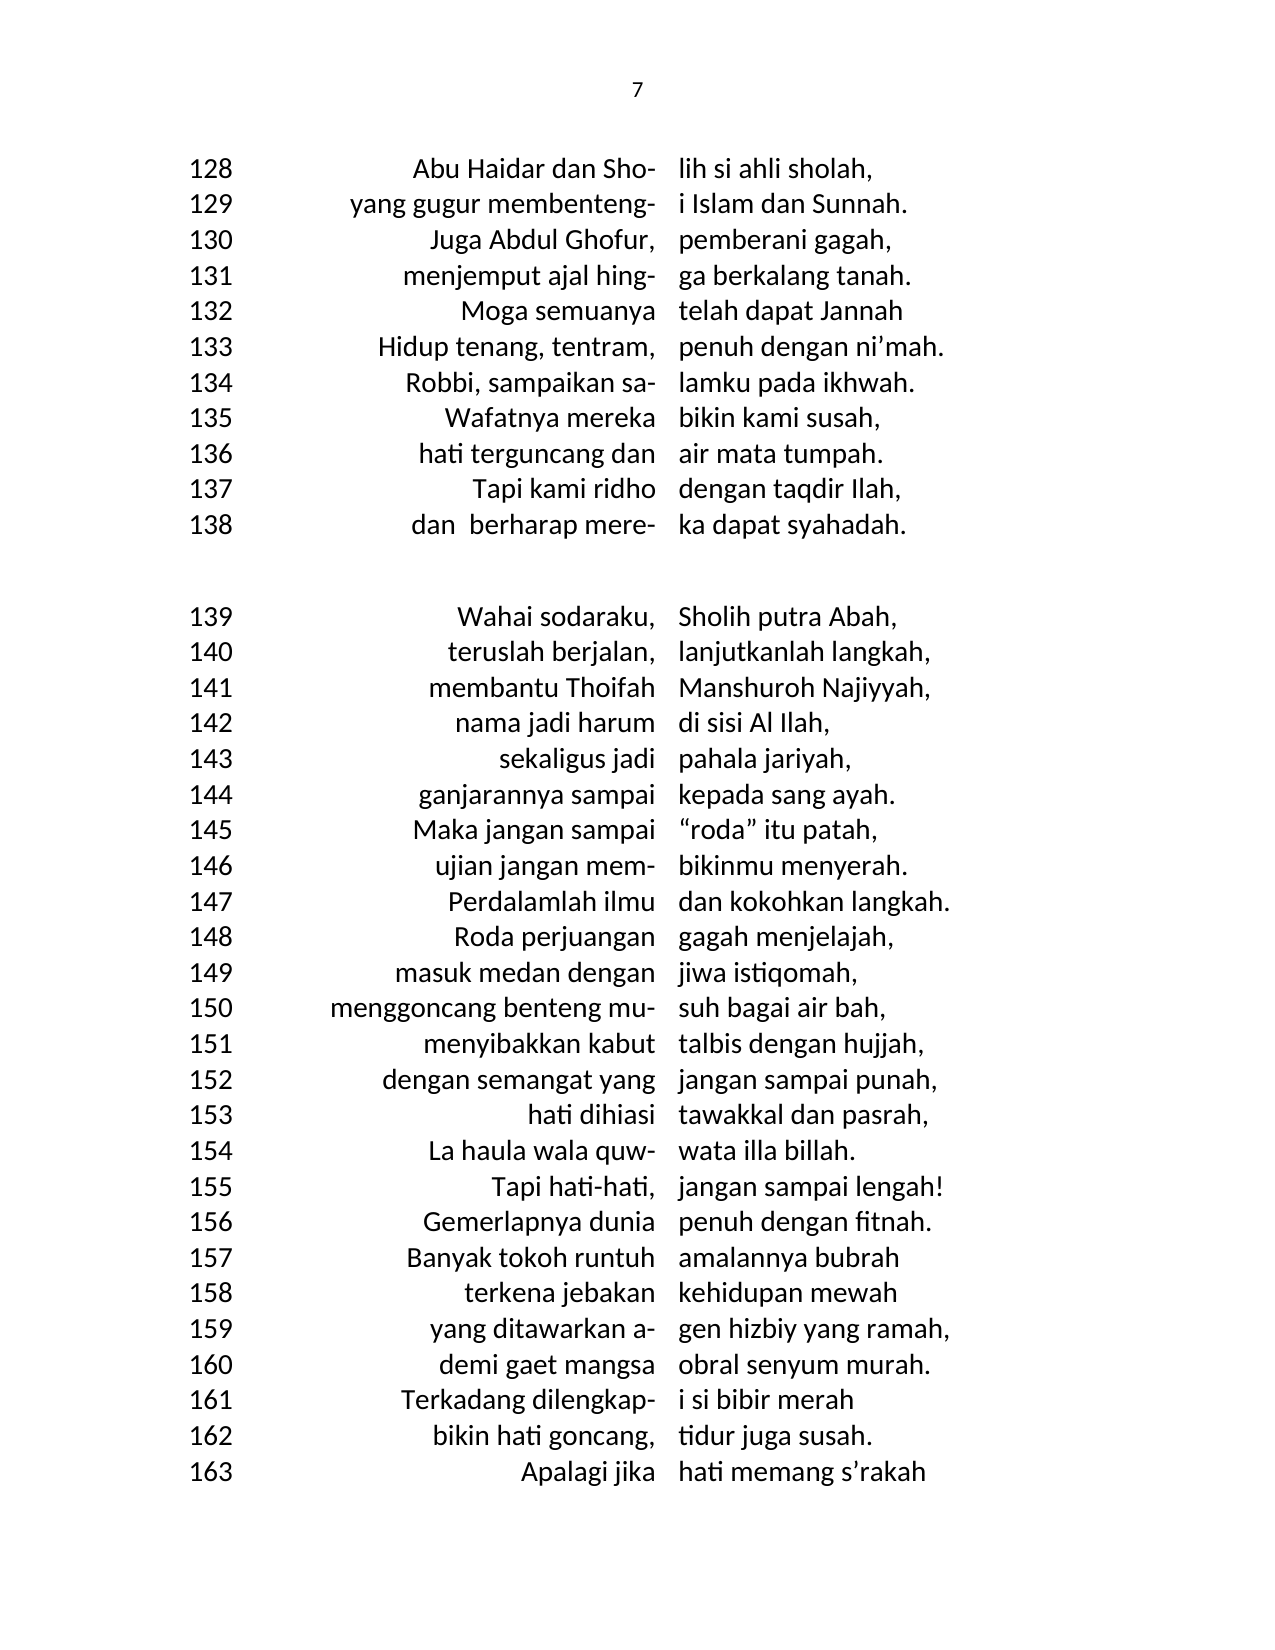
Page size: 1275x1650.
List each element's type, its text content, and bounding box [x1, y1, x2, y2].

table_cell 150 [176, 990, 245, 1025]
table_cell gagah menjelajah, [667, 918, 1099, 954]
table_cell lih si ahli sholah, [667, 150, 1099, 186]
table_cell Banyak tokoh runtuh [245, 1239, 667, 1274]
table_cell bikin kami susah, [667, 399, 1099, 435]
table_cell 133 [176, 328, 245, 364]
table_cell membantu Thoifah [245, 669, 667, 704]
table_cell 146 [176, 847, 245, 883]
table_cell ujian jangan mem- [245, 847, 667, 883]
table_cell 134 [176, 364, 245, 399]
table_cell 160 [176, 1346, 245, 1381]
table_cell menjemput ajal hing- [245, 257, 667, 292]
table_cell gen hizbiy yang ramah, [667, 1310, 1099, 1346]
table_cell 157 [176, 1239, 245, 1274]
table_cell telah dapat Jannah [667, 293, 1099, 328]
table_cell 145 [176, 811, 245, 847]
table_cell menggoncang benteng mu- [245, 990, 667, 1025]
table_cell penuh dengan ni’mah. [667, 328, 1099, 364]
table_cell 136 [176, 435, 245, 471]
table_cell talbis dengan hujjah, [667, 1025, 1099, 1061]
table_cell 152 [176, 1061, 245, 1096]
table_cell i si bibir merah [667, 1381, 1099, 1417]
table_cell tidur juga susah. [667, 1417, 1099, 1453]
table_cell dengan semangat yang [245, 1061, 667, 1096]
table_cell kepada sang ayah. [667, 776, 1099, 811]
table_cell Tapi kami ridho [245, 471, 667, 506]
table_cell lamku pada ikhwah. [667, 364, 1099, 399]
table_cell 161 [176, 1381, 245, 1417]
table_cell 147 [176, 883, 245, 918]
table_cell 151 [176, 1025, 245, 1061]
table_header Sholih putra Abah, [667, 598, 1099, 633]
table_cell air mata tumpah. [667, 435, 1099, 471]
table_cell nama jadi harum [245, 705, 667, 740]
table_cell Moga semuanya [245, 293, 667, 328]
table_cell 156 [176, 1203, 245, 1239]
table_cell yang gugur membenteng- [245, 186, 667, 221]
table_cell terkena jebakan [245, 1275, 667, 1310]
table_cell 149 [176, 954, 245, 989]
table_cell 141 [176, 669, 245, 704]
table_cell bikinmu menyerah. [667, 847, 1099, 883]
table_cell i Islam dan Sunnah. [667, 186, 1099, 221]
table_cell ganjarannya sampai [245, 776, 667, 811]
table_cell 158 [176, 1275, 245, 1310]
table_cell jangan sampai lengah! [667, 1168, 1099, 1203]
table_cell dan berharap mere- [245, 506, 667, 542]
table_cell di sisi Al Ilah, [667, 705, 1099, 740]
table_cell Wafatnya mereka [245, 399, 667, 435]
table_cell yang ditawarkan a- [245, 1310, 667, 1346]
table_cell 143 [176, 740, 245, 776]
table_cell 135 [176, 399, 245, 435]
table_cell bikin hati goncang, [245, 1417, 667, 1453]
table_cell Terkadang dilengkap- [245, 1381, 667, 1417]
table_cell ga berkalang tanah. [667, 257, 1099, 292]
table_cell pahala jariyah, [667, 740, 1099, 776]
table_cell tawakkal dan pasrah, [667, 1096, 1099, 1132]
table_cell 137 [176, 471, 245, 506]
table_cell Apalagi jika [245, 1453, 667, 1488]
table_cell Perdalamlah ilmu [245, 883, 667, 918]
table_cell demi gaet mangsa [245, 1346, 667, 1381]
table_cell jangan sampai punah, [667, 1061, 1099, 1096]
table_cell Hidup tenang, tentram, [245, 328, 667, 364]
table_cell obral senyum murah. [667, 1346, 1099, 1381]
table_cell dan kokohkan langkah. [667, 883, 1099, 918]
table_cell Roda perjuangan [245, 918, 667, 954]
table_cell sekaligus jadi [245, 740, 667, 776]
table_cell 138 [176, 506, 245, 542]
table_cell suh bagai air bah, [667, 990, 1099, 1025]
table_cell Robbi, sampaikan sa- [245, 364, 667, 399]
table_cell hati memang s’rakah [667, 1453, 1099, 1488]
table_cell 131 [176, 257, 245, 292]
table_cell “roda” itu patah, [667, 811, 1099, 847]
table_cell 144 [176, 776, 245, 811]
table_cell penuh dengan fitnah. [667, 1203, 1099, 1239]
table_cell 162 [176, 1417, 245, 1453]
table_cell 155 [176, 1168, 245, 1203]
table_cell teruslah berjalan, [245, 633, 667, 669]
table_cell lanjutkanlah langkah, [667, 633, 1099, 669]
table_header 139 [176, 598, 245, 633]
table_cell 153 [176, 1096, 245, 1132]
table_cell Abu Haidar dan Sho- [245, 150, 667, 186]
table_cell ka dapat syahadah. [667, 506, 1099, 542]
table_cell pemberani gagah, [667, 221, 1099, 257]
table_cell Gemerlapnya dunia [245, 1203, 667, 1239]
table_cell 142 [176, 705, 245, 740]
table_cell 163 [176, 1453, 245, 1488]
table_cell 154 [176, 1132, 245, 1168]
table_cell jiwa istiqomah, [667, 954, 1099, 989]
table_cell Juga Abdul Ghofur, [245, 221, 667, 257]
table_cell 132 [176, 293, 245, 328]
table_cell menyibakkan kabut [245, 1025, 667, 1061]
table_cell kehidupan mewah [667, 1275, 1099, 1310]
table_cell wata illa billah. [667, 1132, 1099, 1168]
table_cell hati terguncang dan [245, 435, 667, 471]
table_cell amalannya bubrah [667, 1239, 1099, 1274]
table_cell Maka jangan sampai [245, 811, 667, 847]
table_cell 159 [176, 1310, 245, 1346]
table_cell 140 [176, 633, 245, 669]
table_cell 128 [176, 150, 245, 186]
table_cell 130 [176, 221, 245, 257]
table_cell Manshuroh Najiyyah, [667, 669, 1099, 704]
table_cell 129 [176, 186, 245, 221]
table_cell 148 [176, 918, 245, 954]
table_cell La haula wala quw- [245, 1132, 667, 1168]
table_cell Tapi hati-hati, [245, 1168, 667, 1203]
table_cell masuk medan dengan [245, 954, 667, 989]
table_cell hati dihiasi [245, 1096, 667, 1132]
table_header Wahai sodaraku, [245, 598, 667, 633]
table_cell dengan taqdir Ilah, [667, 471, 1099, 506]
